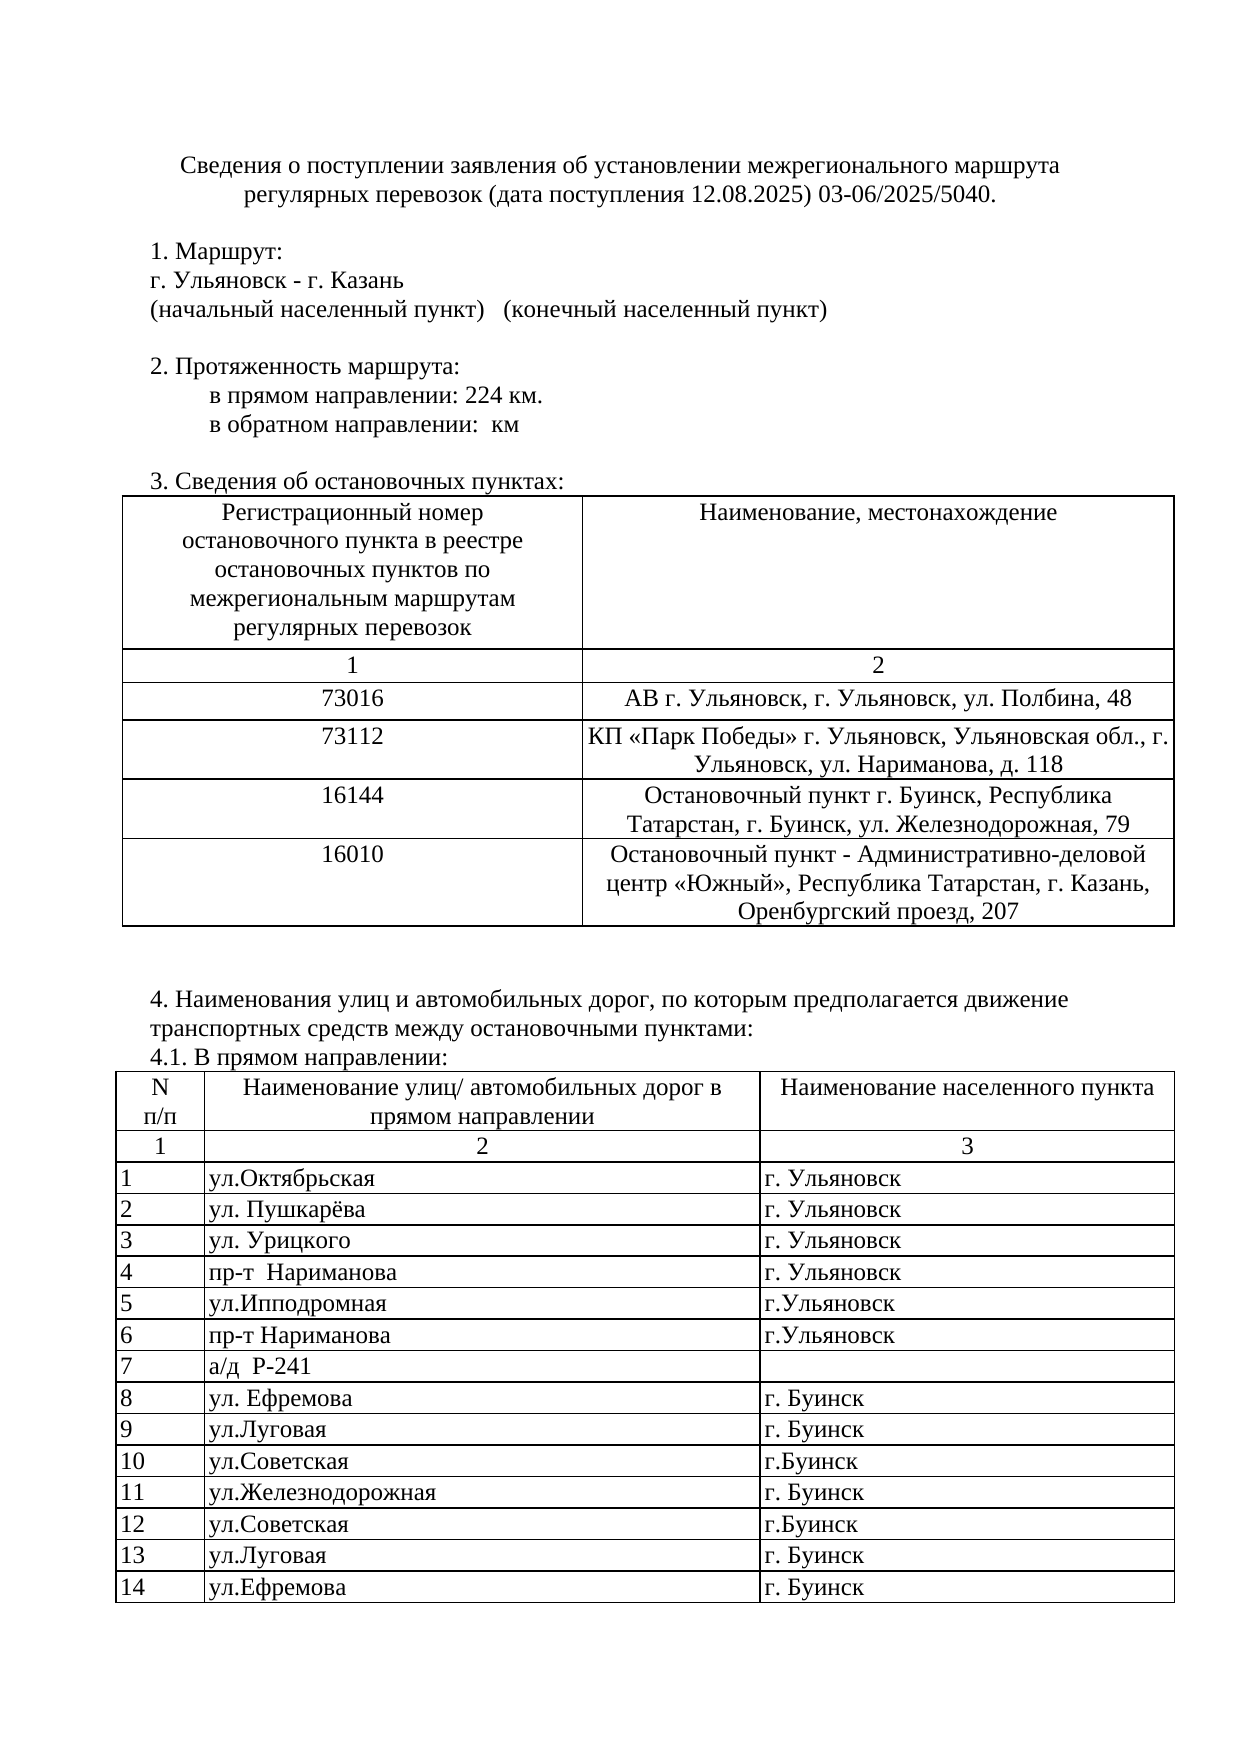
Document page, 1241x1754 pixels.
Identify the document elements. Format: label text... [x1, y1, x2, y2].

text Сведения о поступлении заявления об установлении межрегионального маршрута регулярных перевозок (дата поступления 12.08.2025) 03-06/2025/5040. [150, 150, 1090, 207]
table_cell 12 [117, 1509, 204, 1538]
text г. Ульяновск - г. Казань [150, 265, 1090, 294]
table_cell 16144 [123, 780, 582, 837]
table_cell г. Ульяновск [761, 1226, 1174, 1255]
table_cell ул. Урицкого [205, 1226, 759, 1255]
table_cell ул.Советская [205, 1446, 759, 1476]
table_cell 73016 [123, 683, 582, 719]
table_header Регистрационный номер остановочного пункта в реестре остановочных пунктов по межрегиональным маршрутам регулярных перевозок [123, 497, 582, 648]
text 3. Сведения об остановочных пунктах: [150, 466, 1090, 495]
table_cell ул.Луговая [205, 1540, 759, 1570]
table_cell 16010 [123, 839, 582, 925]
table_cell 2 [205, 1131, 759, 1161]
table_header Наименование населенного пункта [761, 1072, 1174, 1129]
text 4. Наименования улиц и автомобильных дорог, по которым предполагается движение транспортных средств между остановочными пунктами: [150, 984, 1090, 1042]
table_cell г. Буинск [761, 1572, 1174, 1601]
table_cell 14 [117, 1572, 204, 1601]
table_cell ул. Пушкарёва [205, 1194, 759, 1224]
table_cell г. Буинск [761, 1540, 1174, 1570]
table_header Наименование, местонахождение [583, 497, 1173, 648]
table_cell ул.Октябрьская [205, 1163, 759, 1192]
table_cell Остановочный пункт г. Буинск, Республика Татарстан, г. Буинск, ул. Железнодорожная, 79 [583, 780, 1173, 837]
table_cell 2 [117, 1194, 204, 1224]
table_cell пр-т Нариманова [205, 1320, 759, 1350]
table_cell г. Ульяновск [761, 1257, 1174, 1287]
table_cell 3 [761, 1131, 1174, 1161]
table_cell г.Буинск [761, 1446, 1174, 1476]
table_header N п/п [117, 1072, 204, 1129]
table_cell 10 [117, 1446, 204, 1476]
table_cell Остановочный пункт - Административно-деловой центр «Южный», Республика Татарстан, г. Казань, Оренбургский проезд, 207 [583, 839, 1173, 925]
table_cell г.Ульяновск [761, 1320, 1174, 1350]
table_cell 7 [117, 1351, 204, 1381]
table_cell пр-т Нариманова [205, 1257, 759, 1287]
text 4.1. В прямом направлении: [150, 1042, 1090, 1071]
table_cell 2 [583, 650, 1173, 681]
table_cell г. Буинск [761, 1477, 1174, 1507]
table_cell 9 [117, 1414, 204, 1444]
table_cell а/д Р-241 [205, 1351, 759, 1381]
table_cell 1 [117, 1163, 204, 1192]
table_cell 6 [117, 1320, 204, 1350]
table_cell г.Буинск [761, 1509, 1174, 1538]
text 1. Маршрут: [150, 236, 1090, 265]
table_cell КП «Парк Победы» г. Ульяновск, Ульяновская обл., г. Ульяновск, ул. Нариманова, д. 118 [583, 721, 1173, 778]
text (начальный населенный пункт) (конечный населенный пункт) [150, 294, 1090, 322]
table_cell г. Ульяновск [761, 1194, 1174, 1224]
table_cell АВ г. Ульяновск, г. Ульяновск, ул. Полбина, 48 [583, 683, 1173, 719]
table_cell 73112 [123, 721, 582, 778]
table_cell г. Ульяновск [761, 1163, 1174, 1192]
table_cell 5 [117, 1288, 204, 1318]
table_cell 1 [117, 1131, 204, 1161]
table_cell ул.Ефремова [205, 1572, 759, 1601]
table_header Наименование улиц/ автомобильных дорог в прямом направлении [205, 1072, 759, 1129]
table_cell 4 [117, 1257, 204, 1287]
table_cell 11 [117, 1477, 204, 1507]
table_cell г. Буинск [761, 1414, 1174, 1444]
table_cell г.Ульяновск [761, 1288, 1174, 1318]
table_cell 8 [117, 1383, 204, 1413]
text 2. Протяженность маршрута: [150, 351, 1090, 380]
table_cell 13 [117, 1540, 204, 1570]
text в обратном направлении: км [150, 409, 1090, 437]
text в прямом направлении: 224 км. [150, 380, 1090, 409]
table_cell ул.Советская [205, 1509, 759, 1538]
table_cell ул. Ефремова [205, 1383, 759, 1413]
table_cell 3 [117, 1226, 204, 1255]
table_cell ул.Луговая [205, 1414, 759, 1444]
table_cell [761, 1351, 1174, 1381]
table_cell 1 [123, 650, 582, 681]
table_cell ул.Ипподромная [205, 1288, 759, 1318]
table_cell ул.Железнодорожная [205, 1477, 759, 1507]
table_cell г. Буинск [761, 1383, 1174, 1413]
